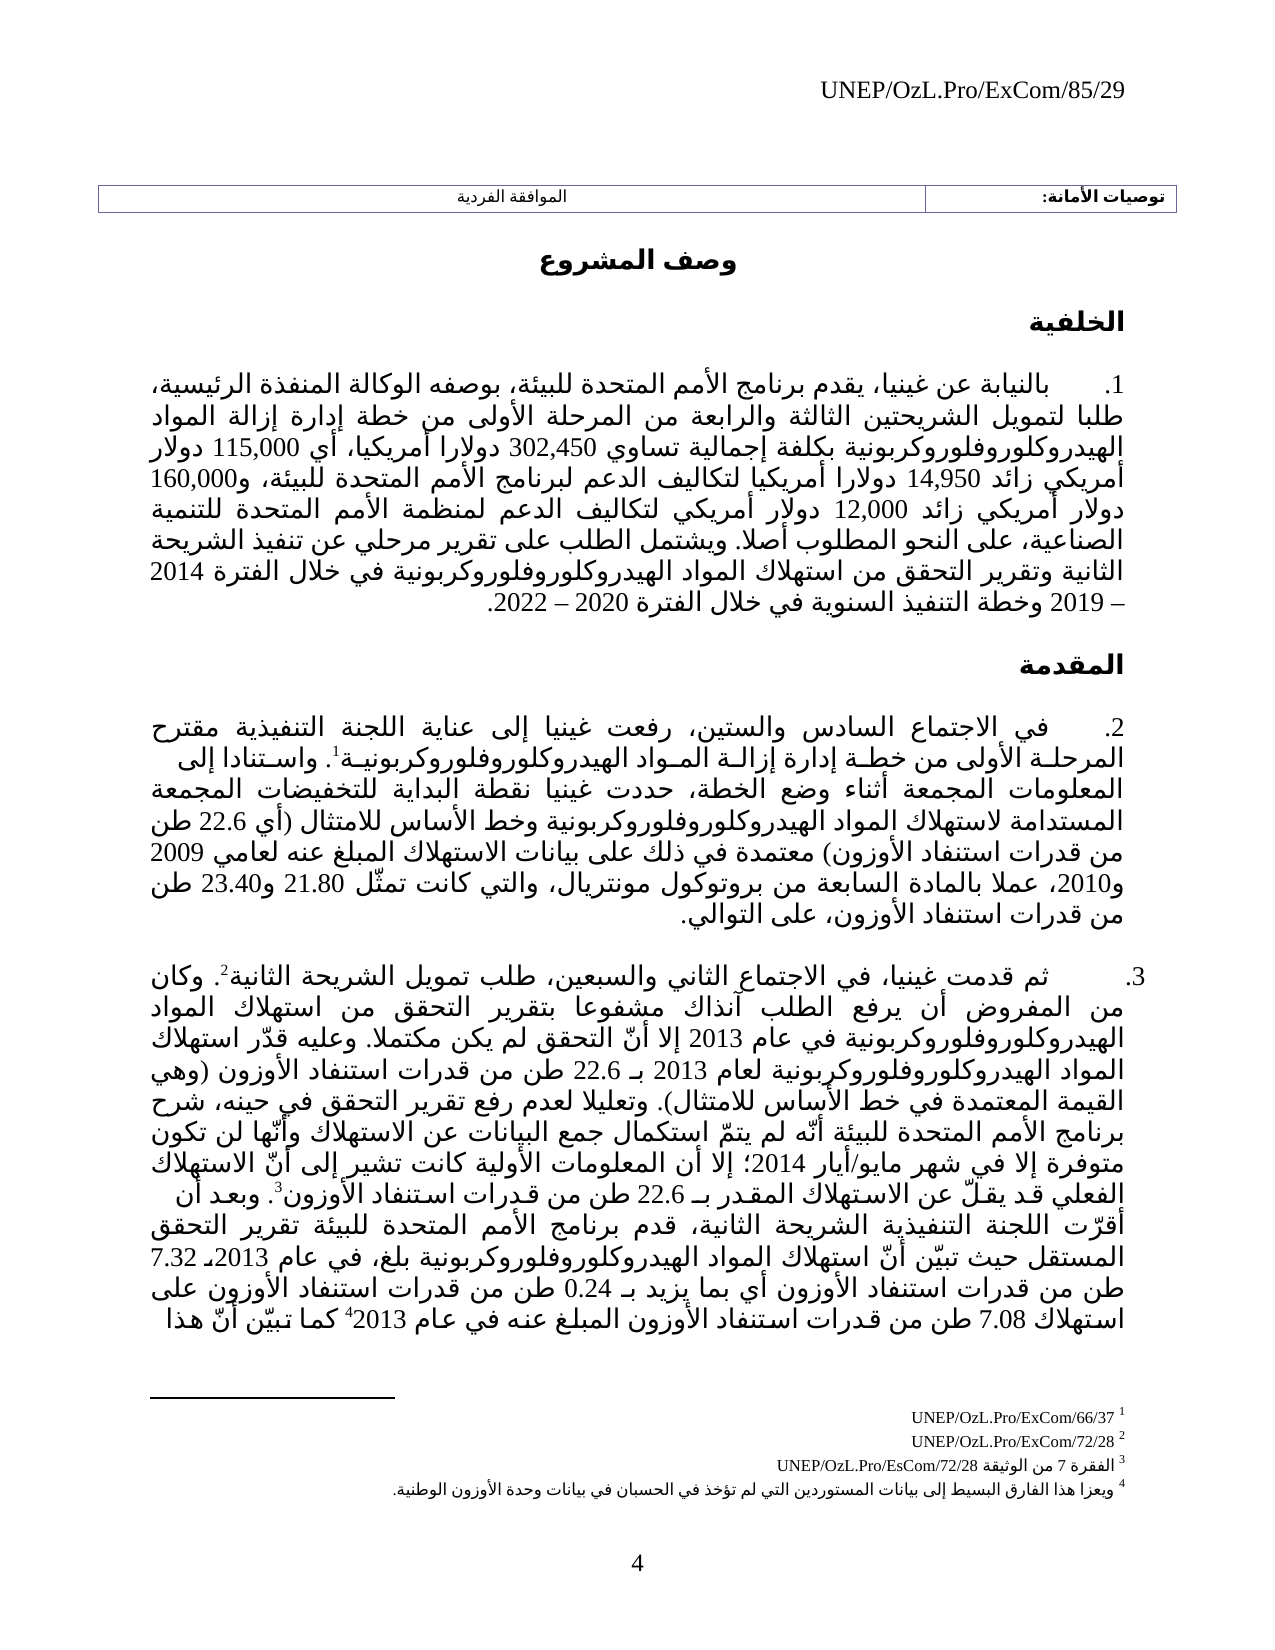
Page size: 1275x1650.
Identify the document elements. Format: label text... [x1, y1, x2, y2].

table_header توصيات الأمانة: [926, 186, 1176, 212]
subtitle 1. بالنيابة عن غينيا، يقدم برنامج الأمم المتحدة للبيئة، بوصفه الوكالة المنفذة الرئيسية، طلبا لتمويل الشريحتين الثالثة والرابعة من المرحلة الأولى من خطة إدارة إزالة المواد الهيدروكلوروفلوروكربونية بكلفة إجمالية تساوي 302,450 دولارا أمريكيا، أي 115,000 دولار أمريكي زائد 14,950 دولارا أمريكيا لتكاليف الدعم لبرنامج الأمم المتحدة للبيئة، و160,000 دولار أمريكي زائد 12,000 دولار أمريكي لتكاليف الدعم لمنظمة الأمم المتحدة للتنمية الصناعية، على النحو المطلوب أصلا. ويشتمل الطلب على تقرير مرحلي عن تنفيذ الشريحة الثانية وتقرير التحقق من استهلاك المواد الهيدروكلوروفلوروكربونية في خلال الفترة 2014 – 2019 وخطة التنفيذ السنوية في خلال الفترة 2020 – 2022. [150, 368, 1124, 618]
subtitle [150, 960, 1125, 1334]
table_header الموافقة الفردية [99, 186, 925, 212]
subtitle المقدمة [150, 649, 1124, 680]
subtitle 2. في الاجتماع السادس والستين، رفعت غينيا إلى عناية اللجنة التنفيذية مقترح المرحلة الأولى من خطة إدارة إزالة المواد الهيدروكلوروفلوروكربونية. واستنادا إلى المعلومات المجمعة أثناء وضع الخطة، حددت غينيا نقطة البداية للتخفيضات المجمعة المستدامة لاستهلاك المواد الهيدروكلوروفلوروكربونية وخط الأساس للامتثال (أي 22.6 طن من قدرات استنفاد الأوزون) معتمدة في ذلك على بيانات الاستهلاك المبلغ عنه لعامي 2009 و2010، عملا بالمادة السابعة من بروتوكول مونتريال، والتي كانت تمثّل 21.80 و23.40 طن من قدرات استنفاد الأوزون، على التوالي. [150, 711, 1124, 929]
subtitle وصف المشروع [150, 244, 1125, 275]
subtitle الخلفية [150, 306, 1125, 337]
